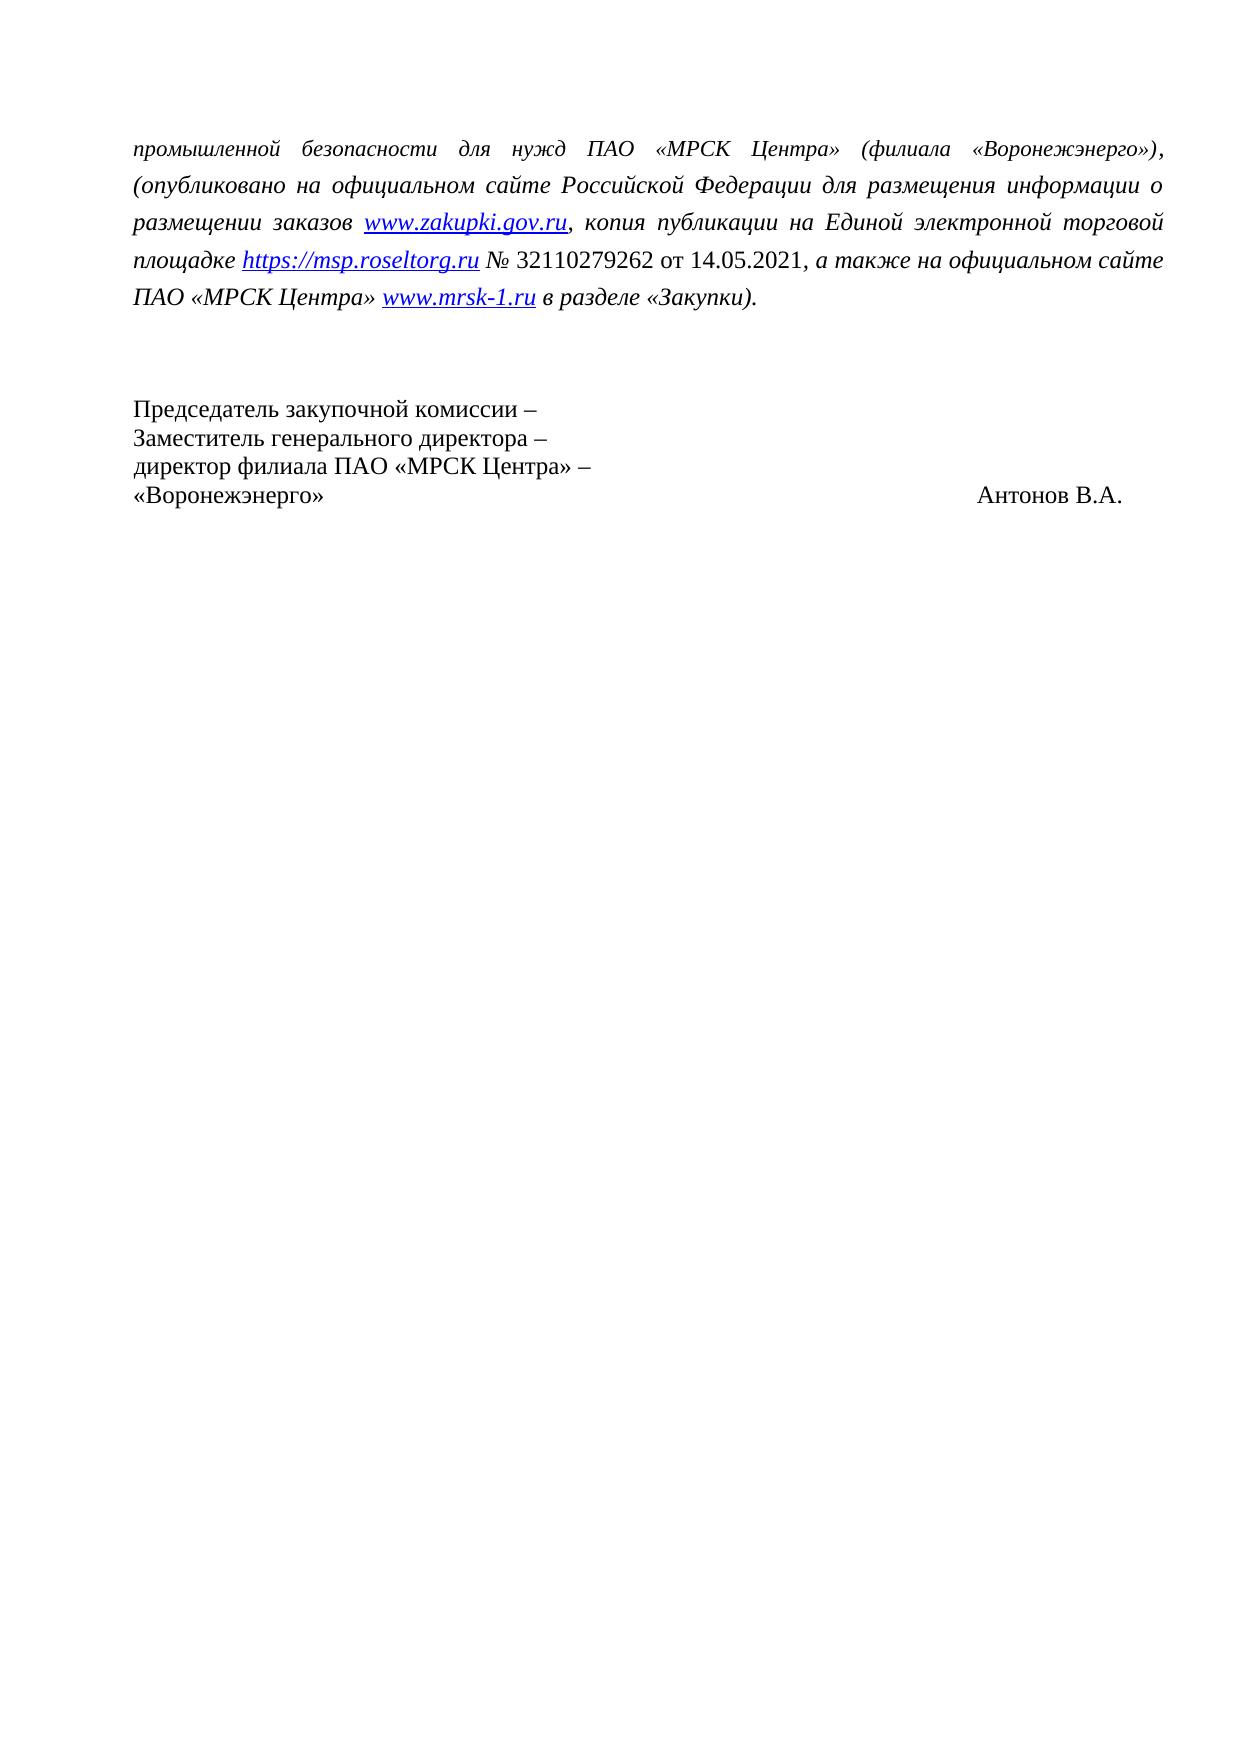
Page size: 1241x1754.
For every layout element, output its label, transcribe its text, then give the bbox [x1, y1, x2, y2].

text Председатель закупочной комиссии – [133, 394, 1167, 423]
text директор филиала ПАО «МРСК Центра» – [133, 451, 1167, 480]
text «Воронежэнерго» Антонов В.А. [133, 480, 1167, 509]
text Заместитель генерального директора – [133, 423, 1167, 451]
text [133, 133, 1167, 311]
